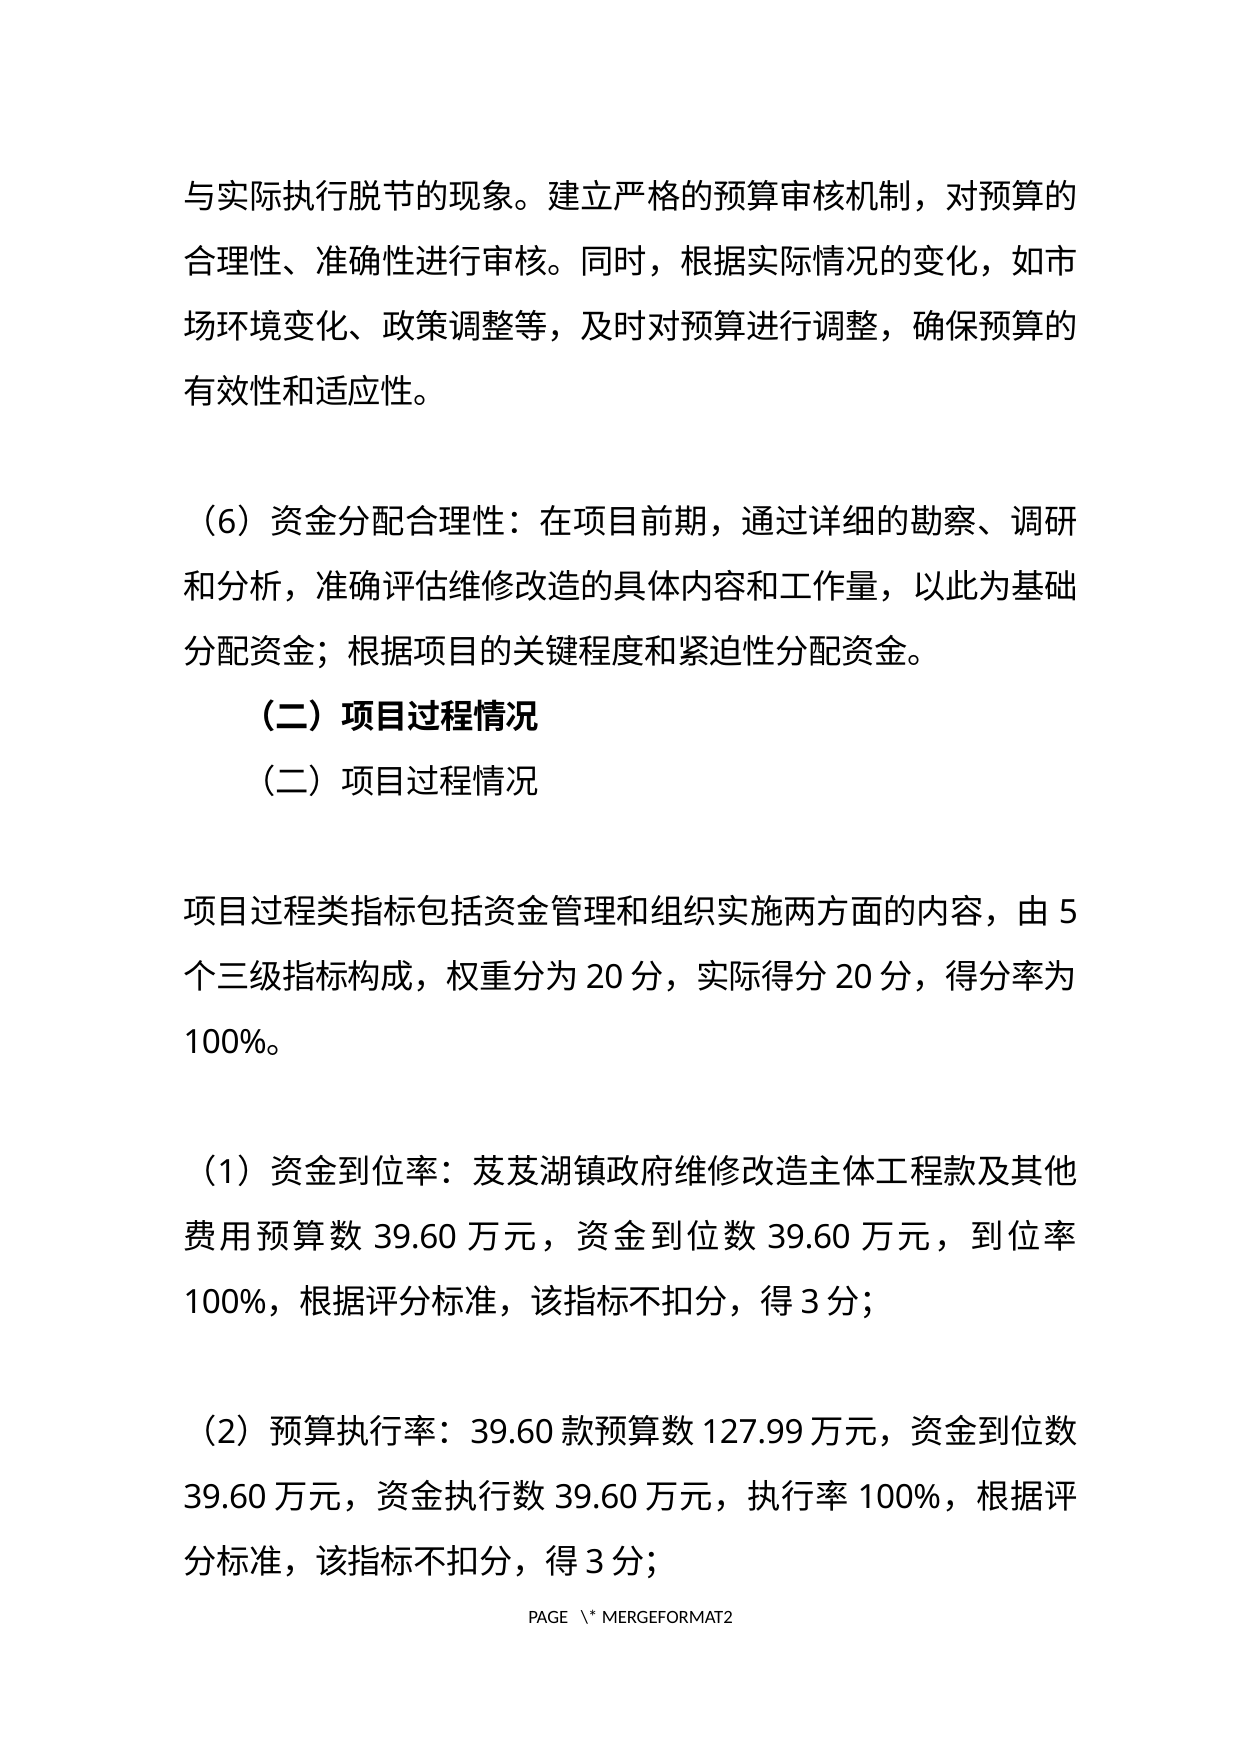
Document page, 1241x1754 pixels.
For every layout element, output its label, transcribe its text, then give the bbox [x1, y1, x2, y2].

text （二）项目过程情况 [183, 682, 1078, 747]
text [183, 162, 1078, 682]
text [183, 747, 1078, 1592]
